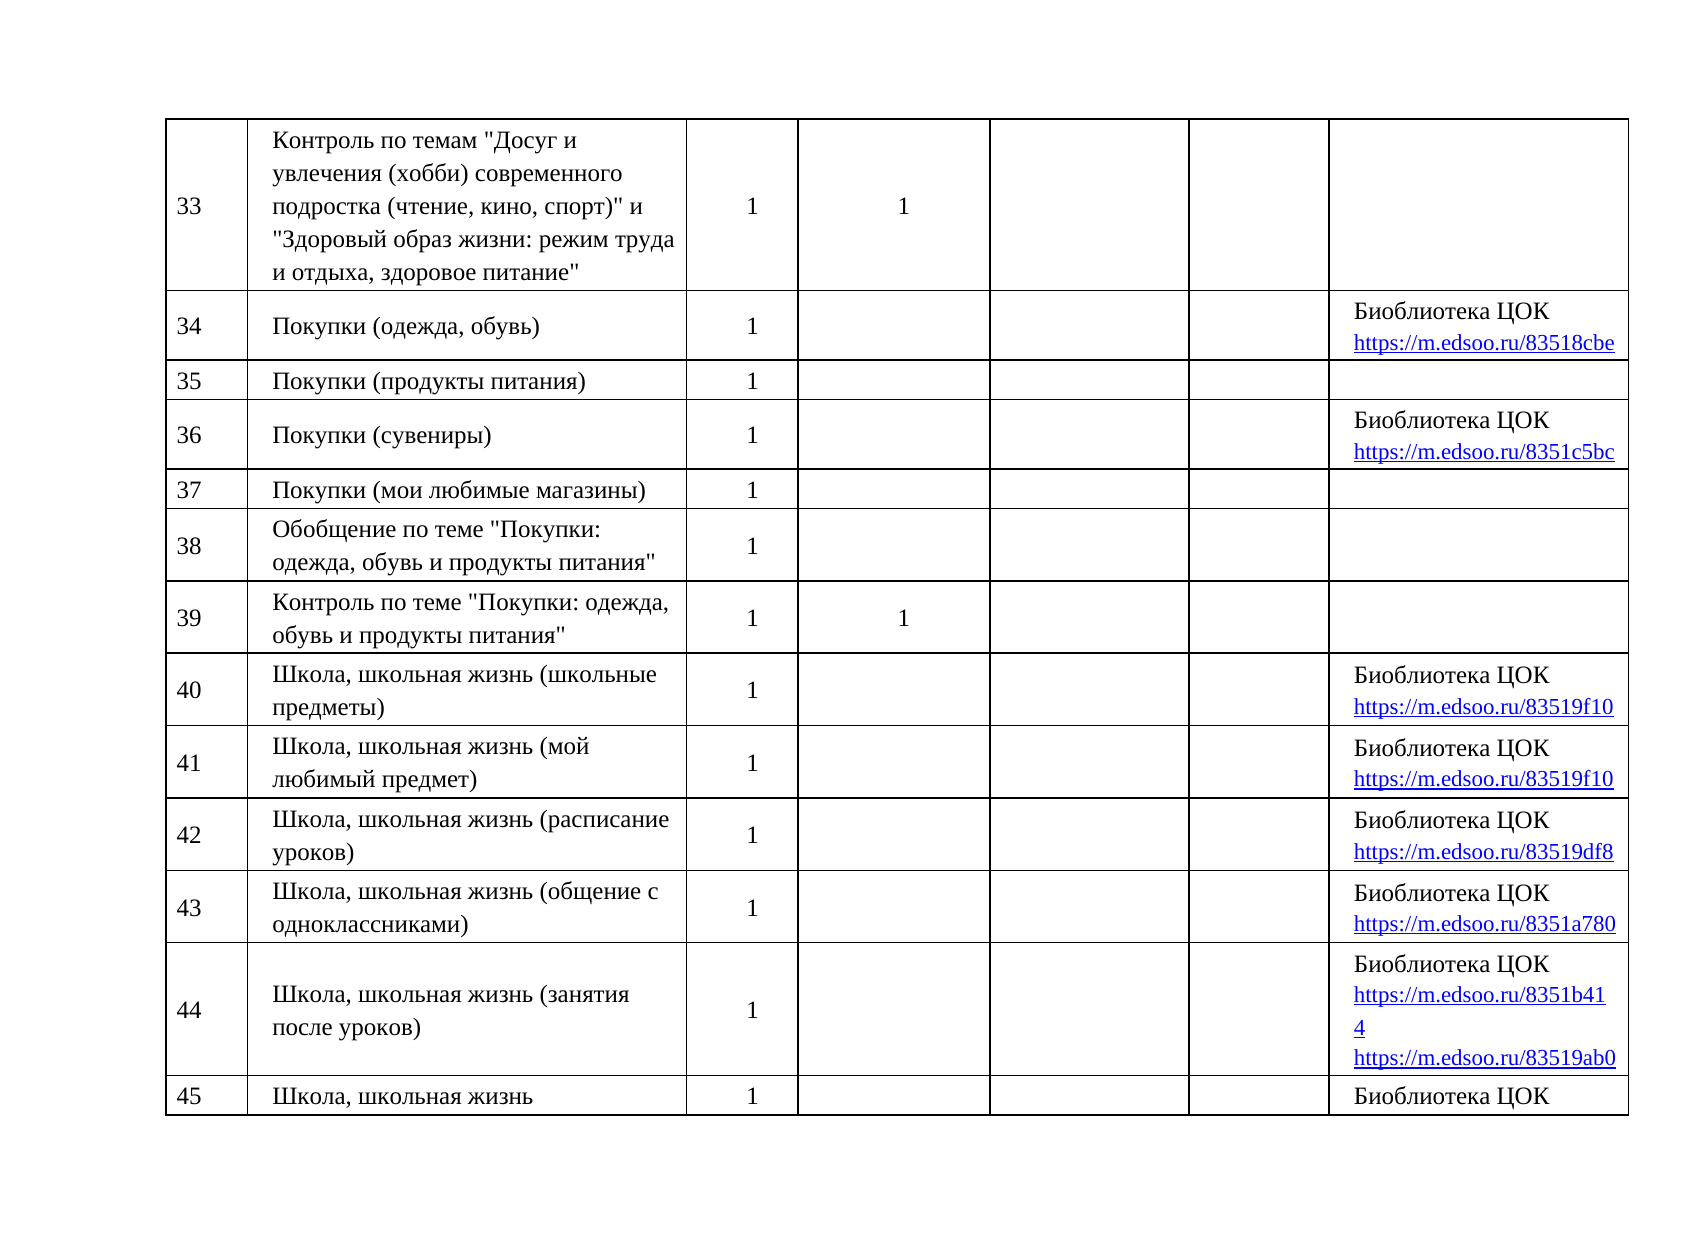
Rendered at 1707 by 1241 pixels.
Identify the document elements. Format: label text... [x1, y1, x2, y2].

table_cell 40 [167, 654, 247, 725]
table_cell Школа, школьная жизнь (общение с одноклассниками) [248, 871, 686, 942]
table_cell [991, 726, 1188, 797]
table_cell 34 [167, 291, 247, 359]
table_cell 1 [687, 361, 797, 398]
table_cell 42 [167, 799, 247, 869]
table_cell [1190, 400, 1328, 468]
table_cell [799, 726, 989, 797]
table_cell 38 [167, 509, 247, 580]
table_cell [1190, 943, 1328, 1075]
table_cell [991, 654, 1188, 725]
table_cell Покупки (мои любимые магазины) [248, 470, 686, 507]
table_cell 39 [167, 582, 247, 652]
table_cell [799, 361, 989, 398]
table_cell 36 [167, 400, 247, 468]
table_cell [991, 361, 1188, 398]
table_cell 1 [799, 582, 989, 652]
table_cell 1 [687, 509, 797, 580]
table_cell Биоблиотека ЦОК https://m.edsoo.ru/83519f10 [1330, 654, 1628, 725]
table_cell [1190, 799, 1328, 869]
table_cell [1330, 582, 1628, 652]
table_cell Биоблиотека ЦОК https://m.edsoo.ru/8351a780 [1330, 871, 1628, 942]
table_cell Контроль по теме "Покупки: одежда, обувь и продукты питания" [248, 582, 686, 652]
table_cell Биоблиотека ЦОК https://m.edsoo.ru/83518cbe [1330, 291, 1628, 359]
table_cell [248, 1076, 686, 1114]
table_cell [991, 291, 1188, 359]
table_cell 1 [799, 120, 989, 289]
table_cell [1330, 1076, 1628, 1114]
table_cell [1190, 582, 1328, 652]
table_cell Покупки (одежда, обувь) [248, 291, 686, 359]
table_cell Школа, школьная жизнь (занятия после уроков) [248, 943, 686, 1075]
table_cell [1190, 726, 1328, 797]
table_cell 1 [687, 799, 797, 869]
table_cell [1190, 361, 1328, 398]
table_cell [1190, 509, 1328, 580]
table_cell Обобщение по теме "Покупки: одежда, обувь и продукты питания" [248, 509, 686, 580]
table_cell 41 [167, 726, 247, 797]
table_cell Школа, школьная жизнь (расписание уроков) [248, 799, 686, 869]
table_cell Биоблиотека ЦОК https://m.edsoo.ru/83519f10 [1330, 726, 1628, 797]
table_cell 1 [687, 1076, 797, 1114]
table_cell Школа, школьная жизнь (мой любимый предмет) [248, 726, 686, 797]
table_cell Покупки (сувениры) [248, 400, 686, 468]
table_cell [991, 509, 1188, 580]
table_cell [799, 291, 989, 359]
table_cell [1190, 470, 1328, 507]
table_cell Биоблиотека ЦОК https://m.edsoo.ru/83519df8 [1330, 799, 1628, 869]
table_cell Школа, школьная жизнь (школьные предметы) [248, 654, 686, 725]
table_cell [799, 1076, 989, 1114]
table_cell [799, 799, 989, 869]
table_cell 35 [167, 361, 247, 398]
table_cell [991, 582, 1188, 652]
table_cell [1330, 509, 1628, 580]
table_cell [799, 943, 989, 1075]
table_cell 43 [167, 871, 247, 942]
table_cell Биоблиотека ЦОК https://m.edsoo.ru/8351b414 https://m.edsoo.ru/83519ab0 [1330, 943, 1628, 1075]
table_cell [1190, 120, 1328, 289]
table_cell [1190, 871, 1328, 942]
table_cell [799, 509, 989, 580]
table_cell [1190, 291, 1328, 359]
table_cell 1 [687, 726, 797, 797]
table_cell 1 [687, 582, 797, 652]
table_cell [991, 871, 1188, 942]
table_cell Биоблиотека ЦОК https://m.edsoo.ru/8351c5bc [1330, 400, 1628, 468]
table_cell 45 [167, 1076, 247, 1114]
table_cell 37 [167, 470, 247, 507]
table_cell 1 [687, 400, 797, 468]
table_cell 1 [687, 470, 797, 507]
table_cell Покупки (продукты питания) [248, 361, 686, 398]
table_cell [991, 799, 1188, 869]
table_cell [1190, 1076, 1328, 1114]
table_cell 1 [687, 943, 797, 1075]
table_cell [799, 654, 989, 725]
table_cell [991, 470, 1188, 507]
table_cell [991, 400, 1188, 468]
table_cell 1 [687, 654, 797, 725]
table_cell [991, 943, 1188, 1075]
table_cell 1 [687, 291, 797, 359]
table_cell 33 [167, 120, 247, 289]
table_cell [1330, 120, 1628, 289]
table_cell [799, 400, 989, 468]
table_cell [799, 871, 989, 942]
table_cell [991, 120, 1188, 289]
table_cell 44 [167, 943, 247, 1075]
table_cell 1 [687, 120, 797, 289]
table_cell [1330, 361, 1628, 398]
table_cell 1 [687, 871, 797, 942]
table_cell [991, 1076, 1188, 1114]
table_cell [1190, 654, 1328, 725]
table_cell [799, 470, 989, 507]
table_cell Контроль по темам "Досуг и увлечения (хобби) современного подростка (чтение, кино, спорт)" и "Здоровый образ жизни: режим труда и отдыха, здоровое питание" [248, 120, 686, 289]
table_cell [1330, 470, 1628, 507]
